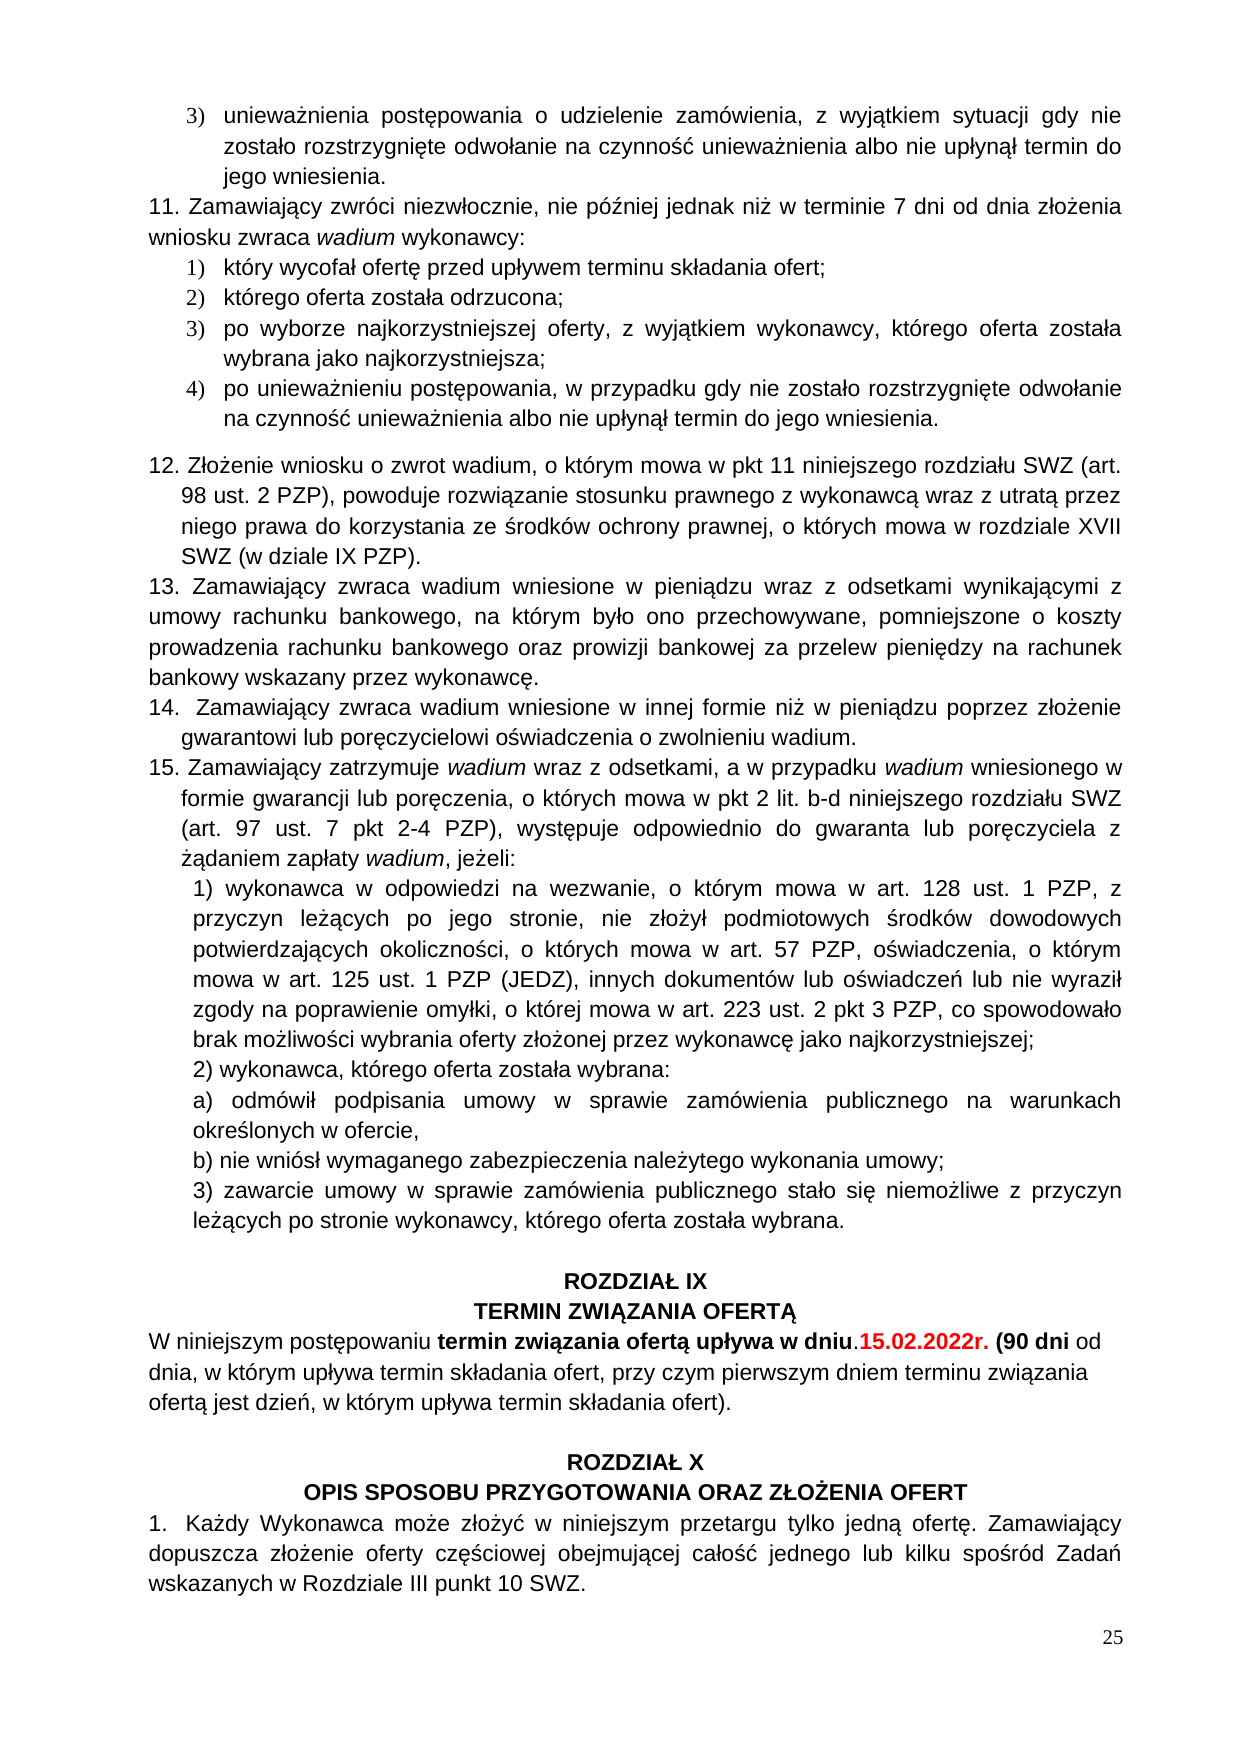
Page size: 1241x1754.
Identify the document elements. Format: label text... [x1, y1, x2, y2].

text 3) zawarcie umowy w sprawie zamówienia publicznego stało się niemożliwe z przyczyn leżących po stronie wykonawcy, którego oferta została wybrana. [193, 1177, 1122, 1234]
text TERMIN ZWIĄZANIA OFERTĄ [148, 1298, 1122, 1324]
text a) odmówił podpisania umowy w sprawie zamówienia publicznego na warunkach określonych w ofercie, [193, 1087, 1122, 1143]
text ROZDZIAŁ X [148, 1449, 1122, 1475]
text 1) wykonawca w odpowiedzi na wezwanie, o którym mowa w art. 128 ust. 1 PZP, z przyczyn leżących po jego stronie, nie złożył podmiotowych środków dowodowych potwierdzających okoliczności, o których mowa w art. 57 PZP, oświadczenia, o którym mowa w art. 125 ust. 1 PZP (JEDZ), innych dokumentów lub oświadczeń lub nie wyraził zgody na poprawienie omyłki, o której mowa w art. 223 ust. 2 pkt 3 PZP, co spowodowało brak możliwości wybrania oferty złożonej przez wykonawcę jako najkorzystniejszej; [193, 875, 1122, 1052]
text 2) wykonawca, którego oferta została wybrana: [193, 1056, 1122, 1083]
text W niniejszym postępowaniu termin związania ofertą upływa w dniu.15.02.2022r. (90 dni od dnia, w którym upływa termin składania ofert, przy czym pierwszym dniem terminu związania ofertą jest dzień, w którym upływa termin składania ofert). [148, 1328, 1122, 1415]
text b) nie wniósł wymaganego zabezpieczenia należytego wykonania umowy; [193, 1147, 1122, 1173]
list po unieważnieniu postępowania, w przypadku gdy nie zostało rozstrzygnięte odwołanie na czynność unieważnienia albo nie upłynął termin do jego wniesienia. [186, 375, 1122, 432]
list którego oferta została odrzucona; [186, 284, 1122, 311]
text OPIS SPOSOBU PRZYGOTOWANIA ORAZ ZŁOŻENIA OFERT [148, 1479, 1122, 1506]
list unieważnienia postępowania o udzielenie zamówienia, z wyjątkiem sytuacji gdy nie zostało rozstrzygnięte odwołanie na czynność unieważnienia albo nie upłynął termin do jego wniesienia. [186, 102, 1122, 189]
list po wyborze najkorzystniejszej oferty, z wyjątkiem wykonawcy, którego oferta została wybrana jako najkorzystniejsza; [186, 314, 1122, 371]
list który wycofał ofertę przed upływem terminu składania ofert; [186, 254, 1122, 280]
list Każdy Wykonawca może złożyć w niniejszym przetargu tylko jedną ofertę. Zamawiający dopuszcza złożenie oferty częściowej obejmującej całość jednego lub kilku spośród Zadań wskazanych w Rozdziale III punkt 10 SWZ. [148, 1509, 1122, 1596]
text ROZDZIAŁ IX [148, 1268, 1122, 1294]
text 13. Zamawiający zwraca wadium wniesione w pieniądzu wraz z odsetkami wynikającymi z umowy rachunku bankowego, na którym było ono przechowywane, pomniejszone o koszty prowadzenia rachunku bankowego oraz prowizji bankowej za przelew pieniędzy na rachunek bankowy wskazany przez wykonawcę. [148, 573, 1122, 690]
text 12. Złożenie wniosku o zwrot wadium, o którym mowa w pkt 11 niniejszego rozdziału SWZ (art. 98 ust. 2 PZP), powoduje rozwiązanie stosunku prawnego z wykonawcą wraz z utratą przez niego prawa do korzystania ze środków ochrony prawnej, o których mowa w rozdziale XVII SWZ (w dziale IX PZP). [148, 452, 1122, 569]
text 11. Zamawiający zwróci niezwłocznie, nie później jednak niż w terminie 7 dni od dnia złożenia wniosku zwraca wadium wykonawcy: [148, 193, 1122, 250]
text 15. Zamawiający zatrzymuje wadium wraz z odsetkami, a w przypadku wadium wniesionego w formie gwarancji lub poręczenia, o których mowa w pkt 2 lit. b-d niniejszego rozdziału SWZ (art. 97 ust. 7 pkt 2-4 PZP), występuje odpowiednio do gwaranta lub poręczyciela z żądaniem zapłaty wadium, jeżeli: [148, 754, 1122, 871]
text 14. Zamawiający zwraca wadium wniesione w innej formie niż w pieniądzu poprzez złożenie gwarantowi lub poręczycielowi oświadczenia o zwolnieniu wadium. [148, 694, 1122, 750]
